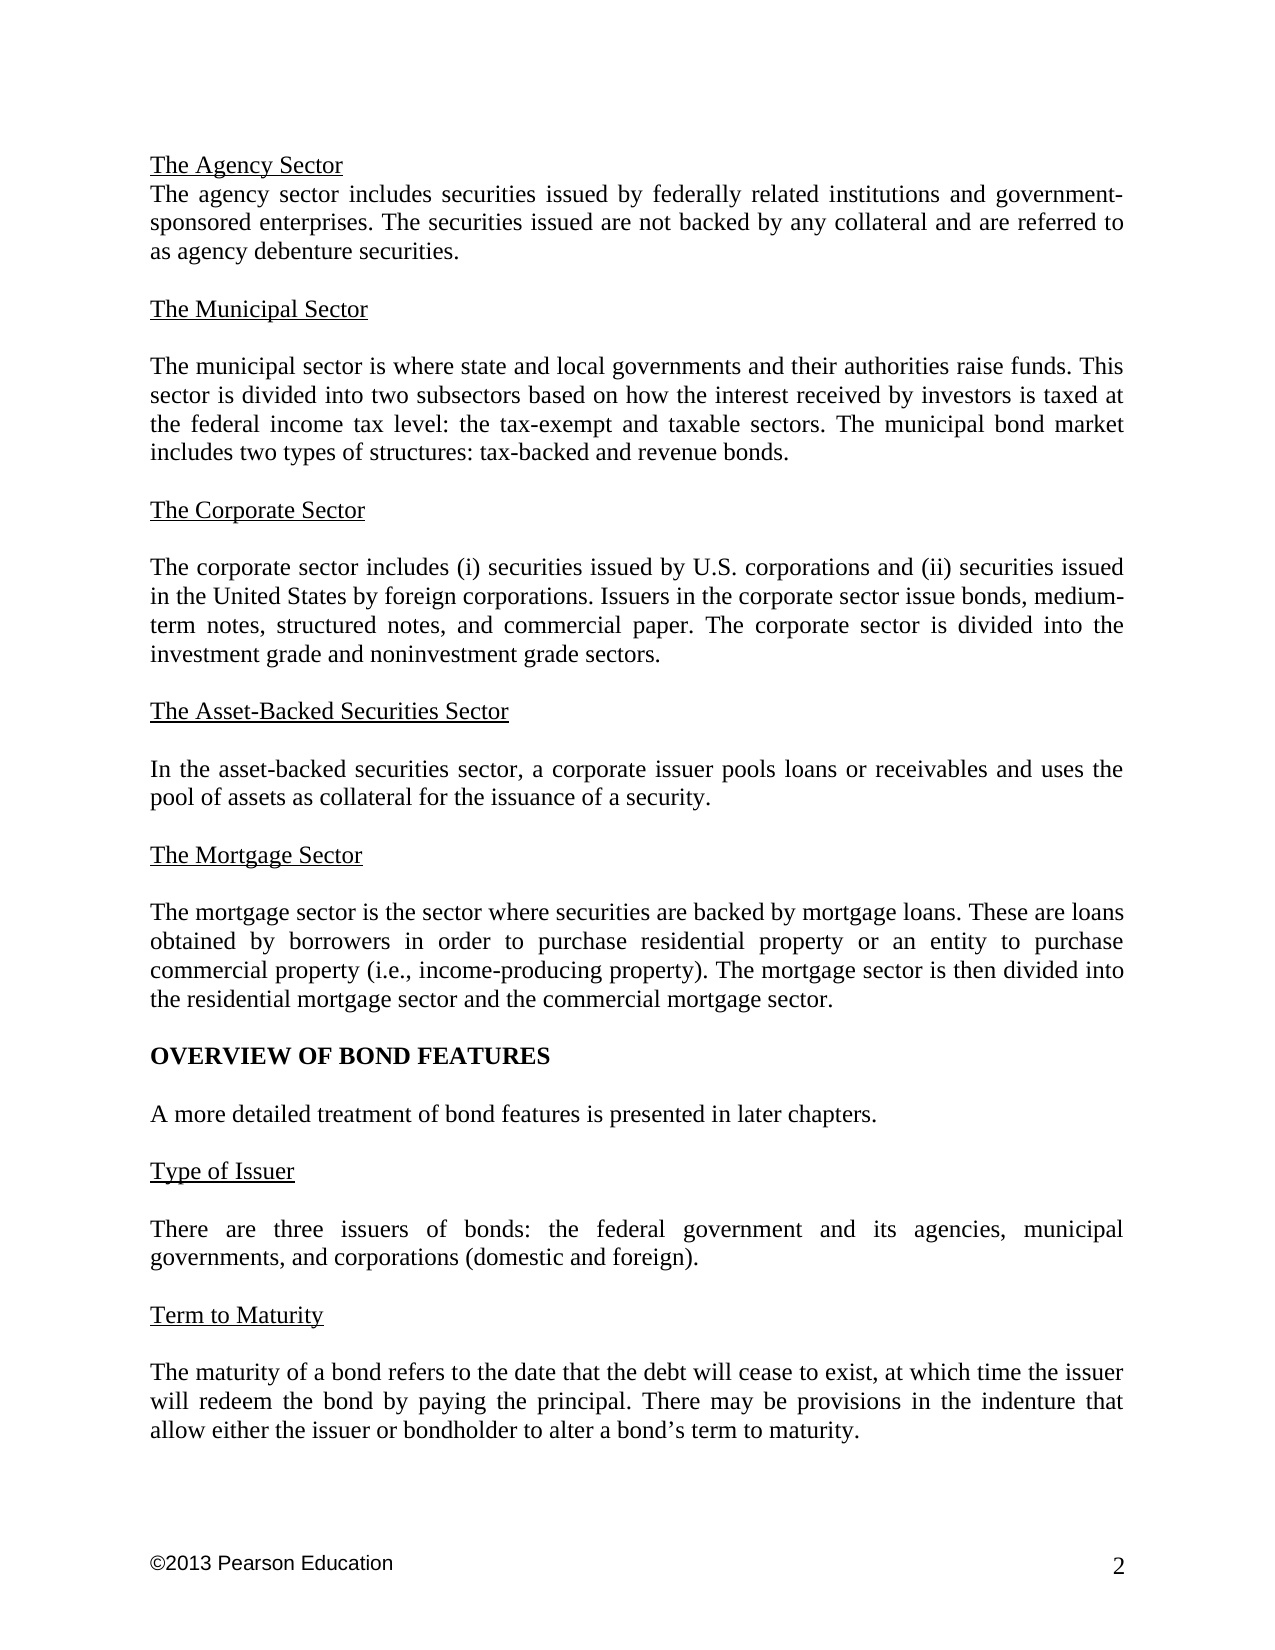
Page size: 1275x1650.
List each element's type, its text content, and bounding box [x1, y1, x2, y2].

text The maturity of a bond refers to the date that the debt will cease to exist, at which time the issuer will redeem the bond by paying the principal. There may be provisions in the indenture that allow either the issuer or bondholder to alter a bond’s term to maturity. [150, 1357, 1125, 1444]
text A more detailed treatment of bond features is presented in later chapters. [150, 1099, 1125, 1127]
text There are three issuers of bonds: the federal government and its agencies, municipal governments, and corporations (domestic and foreign). [150, 1214, 1125, 1271]
text OVERVIEW OF BOND FEATURES [150, 1041, 1125, 1070]
text The mortgage sector is the sector where securities are backed by mortgage loans. These are loans obtained by borrowers in order to purchase residential property or an entity to purchase commercial property (i.e., income-producing property). The mortgage sector is then divided into the residential mortgage sector and the commercial mortgage sector. [150, 897, 1125, 1012]
text The Agency Sector [150, 150, 1125, 179]
text The Corporate Sector [150, 495, 1125, 524]
text The Asset-Backed Securities Sector [150, 696, 1125, 725]
text Term to Maturity [150, 1300, 1125, 1329]
text The Municipal Sector [150, 294, 1125, 322]
text Type of Issuer [150, 1156, 1125, 1185]
text The Mortgage Sector [150, 840, 1125, 869]
text In the asset-backed securities sector, a corporate issuer pools loans or receivables and uses the pool of assets as collateral for the issuance of a security. [150, 754, 1125, 811]
text The municipal sector is where state and local governments and their authorities raise funds. This sector is divided into two subsectors based on how the interest received by investors is taxed at the federal income tax level: the tax-exempt and taxable sectors. The municipal bond market includes two types of structures: tax-backed and revenue bonds. [150, 351, 1125, 466]
text The corporate sector includes (i) securities issued by corporations and (ii) securities issued in the by foreign corporations. Issuers in the corporate sector issue bonds, medium-term notes, structured notes, and commercial paper. The corporate sector is divided into the investment grade and noninvestment grade sectors. [150, 552, 1125, 667]
text The agency sector includes securities issued by federally related institutions and government-sponsored enterprises. The securities issued are not backed by any collateral and are referred to as agency debenture securities. [150, 179, 1125, 265]
